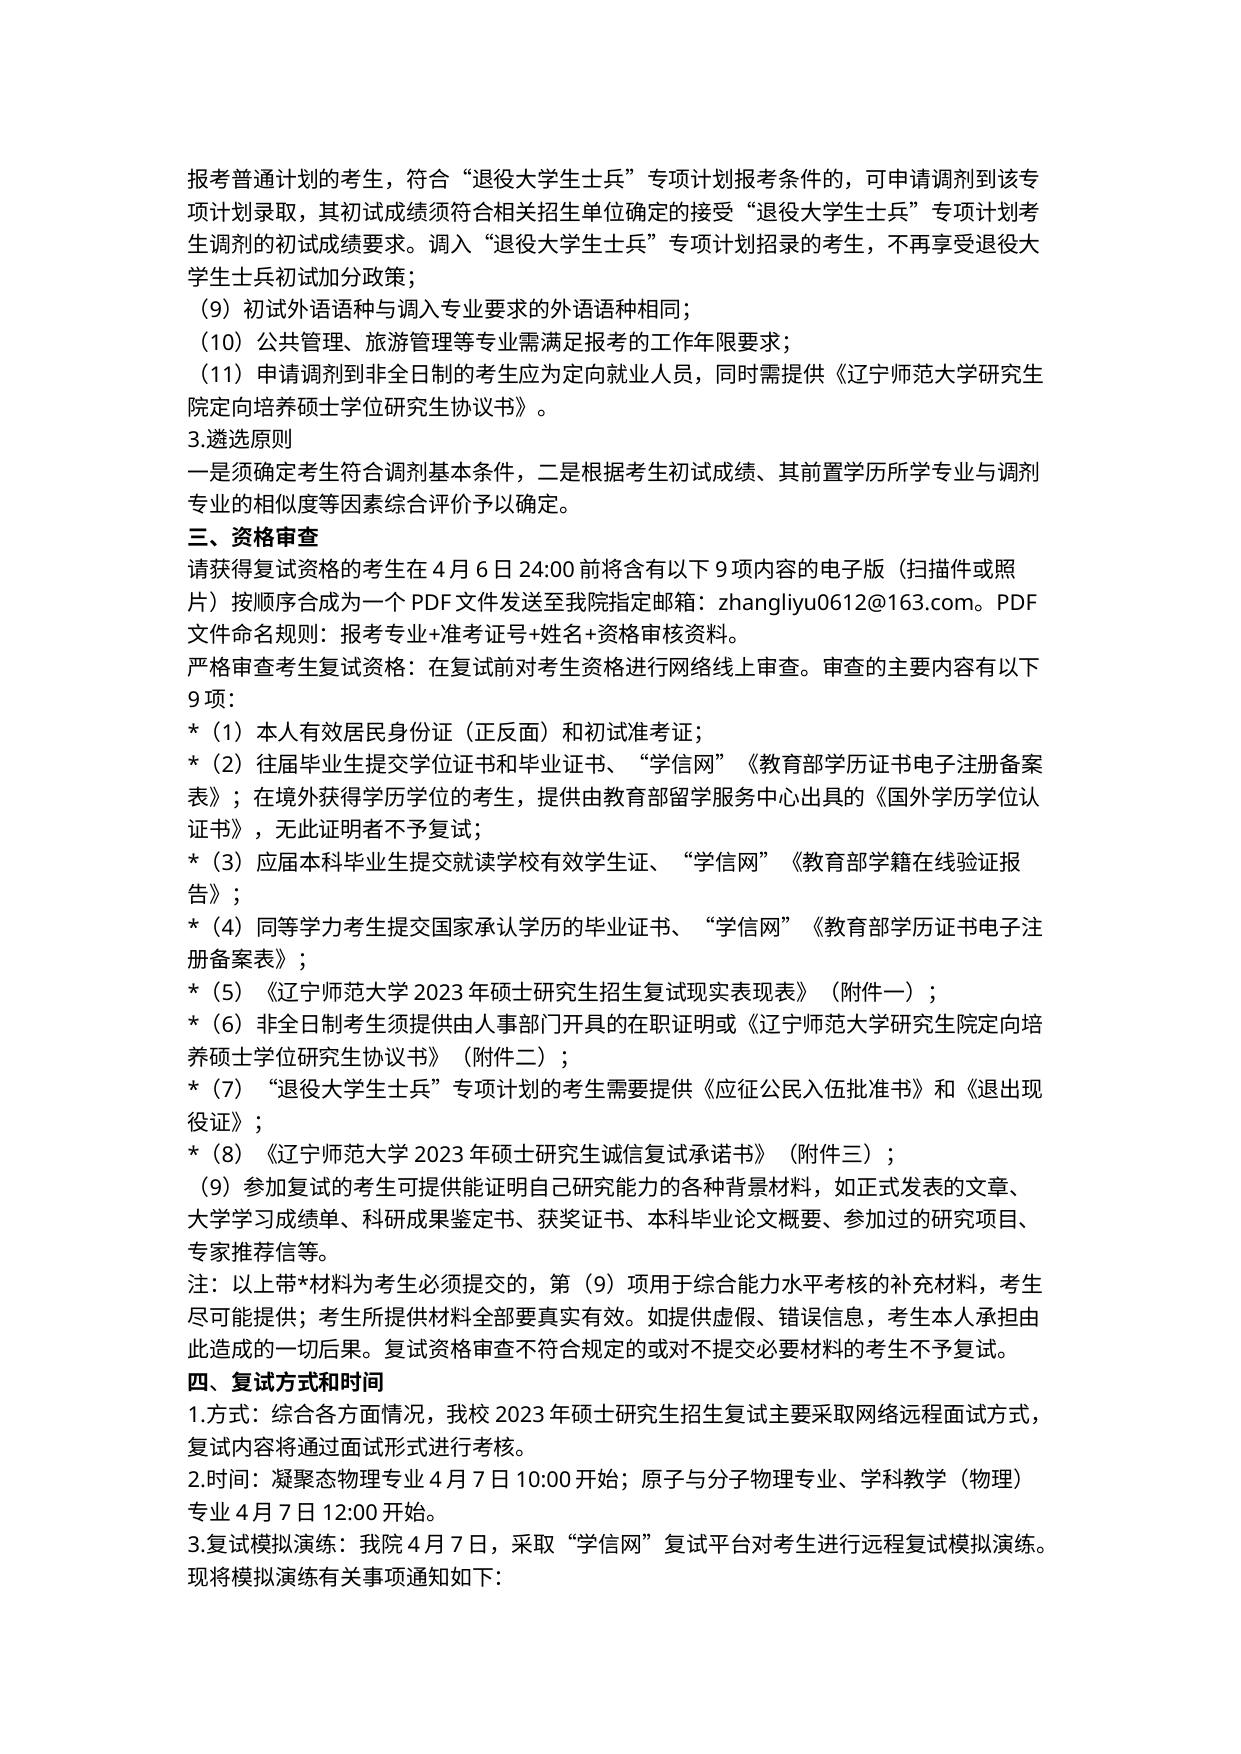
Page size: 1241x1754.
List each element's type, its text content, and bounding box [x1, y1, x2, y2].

text *（3）应届本科毕业生提交就读学校有效学生证、“学信网”《教育部学籍在线验证报告》； [187, 844, 1053, 909]
text （11）申请调剂到非全日制的考生应为定向就业人员，同时需提供《辽宁师范大学研究生院定向培养硕士学位研究生协议书》。 [187, 357, 1053, 422]
text 2.时间：凝聚态物理专业4月7日10:00开始；原子与分子物理专业、学科教学（物理）专业4月7日12:00开始。 [187, 1462, 1053, 1527]
text *（4）同等学力考生提交国家承认学历的毕业证书、“学信网”《教育部学历证书电子注册备案表》； [187, 909, 1053, 974]
text 3.复试模拟演练：我院4月7日，采取“学信网”复试平台对考生进行远程复试模拟演练。 [187, 1527, 1053, 1559]
text 请获得复试资格的考生在4月6日24:00前将含有以下9项内容的电子版（扫描件或照片）按顺序合成为一个PDF文件发送至我院指定邮箱：zhangliyu0612@163.com。PDF文件命名规则：报考专业+准考证号+姓名+资格审核资料。 [187, 552, 1053, 649]
text *（5）《辽宁师范大学2023年硕士研究生招生复试现实表现表》（附件一）； [187, 974, 1053, 1007]
text 一是须确定考生符合调剂基本条件，二是根据考生初试成绩、其前置学历所学专业与调剂专业的相似度等因素综合评价予以确定。 [187, 454, 1053, 519]
text 1.方式：综合各方面情况，我校2023年硕士研究生招生复试主要采取网络远程面试方式，复试内容将通过面试形式进行考核。 [187, 1397, 1053, 1462]
text 四、复试方式和时间 [187, 1364, 1053, 1397]
text 现将模拟演练有关事项通知如下： [187, 1559, 1053, 1592]
text *（2）往届毕业生提交学位证书和毕业证书、“学信网”《教育部学历证书电子注册备案表》；在境外获得学历学位的考生，提供由教育部留学服务中心出具的《国外学历学位认证书》，无此证明者不予复试； [187, 747, 1053, 844]
text *（1）本人有效居民身份证（正反面）和初试准考证； [187, 714, 1053, 747]
text 严格审查考生复试资格：在复试前对考生资格进行网络线上审查。审查的主要内容有以下9项： [187, 649, 1053, 714]
text 注：以上带*材料为考生必须提交的，第（9）项用于综合能力水平考核的补充材料，考生尽可能提供；考生所提供材料全部要真实有效。如提供虚假、错误信息，考生本人承担由此造成的一切后果。复试资格审查不符合规定的或对不提交必要材料的考生不予复试。 [187, 1267, 1053, 1364]
text 报考普通计划的考生，符合“退役大学生士兵”专项计划报考条件的，可申请调剂到该专项计划录取，其初试成绩须符合相关招生单位确定的接受“退役大学生士兵”专项计划考生调剂的初试成绩要求。调入“退役大学生士兵”专项计划招录的考生，不再享受退役大学生士兵初试加分政策； [187, 162, 1053, 292]
text （9）参加复试的考生可提供能证明自己研究能力的各种背景材料，如正式发表的文章、大学学习成绩单、科研成果鉴定书、获奖证书、本科毕业论文概要、参加过的研究项目、专家推荐信等。 [187, 1169, 1053, 1267]
text 三、资格审查 [187, 519, 1053, 552]
text *（8）《辽宁师范大学 2023 年硕士研究生诚信复试承诺书》（附件三）； [187, 1137, 1053, 1169]
text *（7）“退役大学生士兵”专项计划的考生需要提供《应征公民入伍批准书》和《退出现役证》； [187, 1072, 1053, 1137]
text （9）初试外语语种与调入专业要求的外语语种相同； [187, 292, 1053, 324]
text （10）公共管理、旅游管理等专业需满足报考的工作年限要求； [187, 324, 1053, 357]
text 3.遴选原则 [187, 422, 1053, 454]
text *（6）非全日制考生须提供由人事部门开具的在职证明或《辽宁师范大学研究生院定向培养硕士学位研究生协议书》（附件二）； [187, 1007, 1053, 1072]
